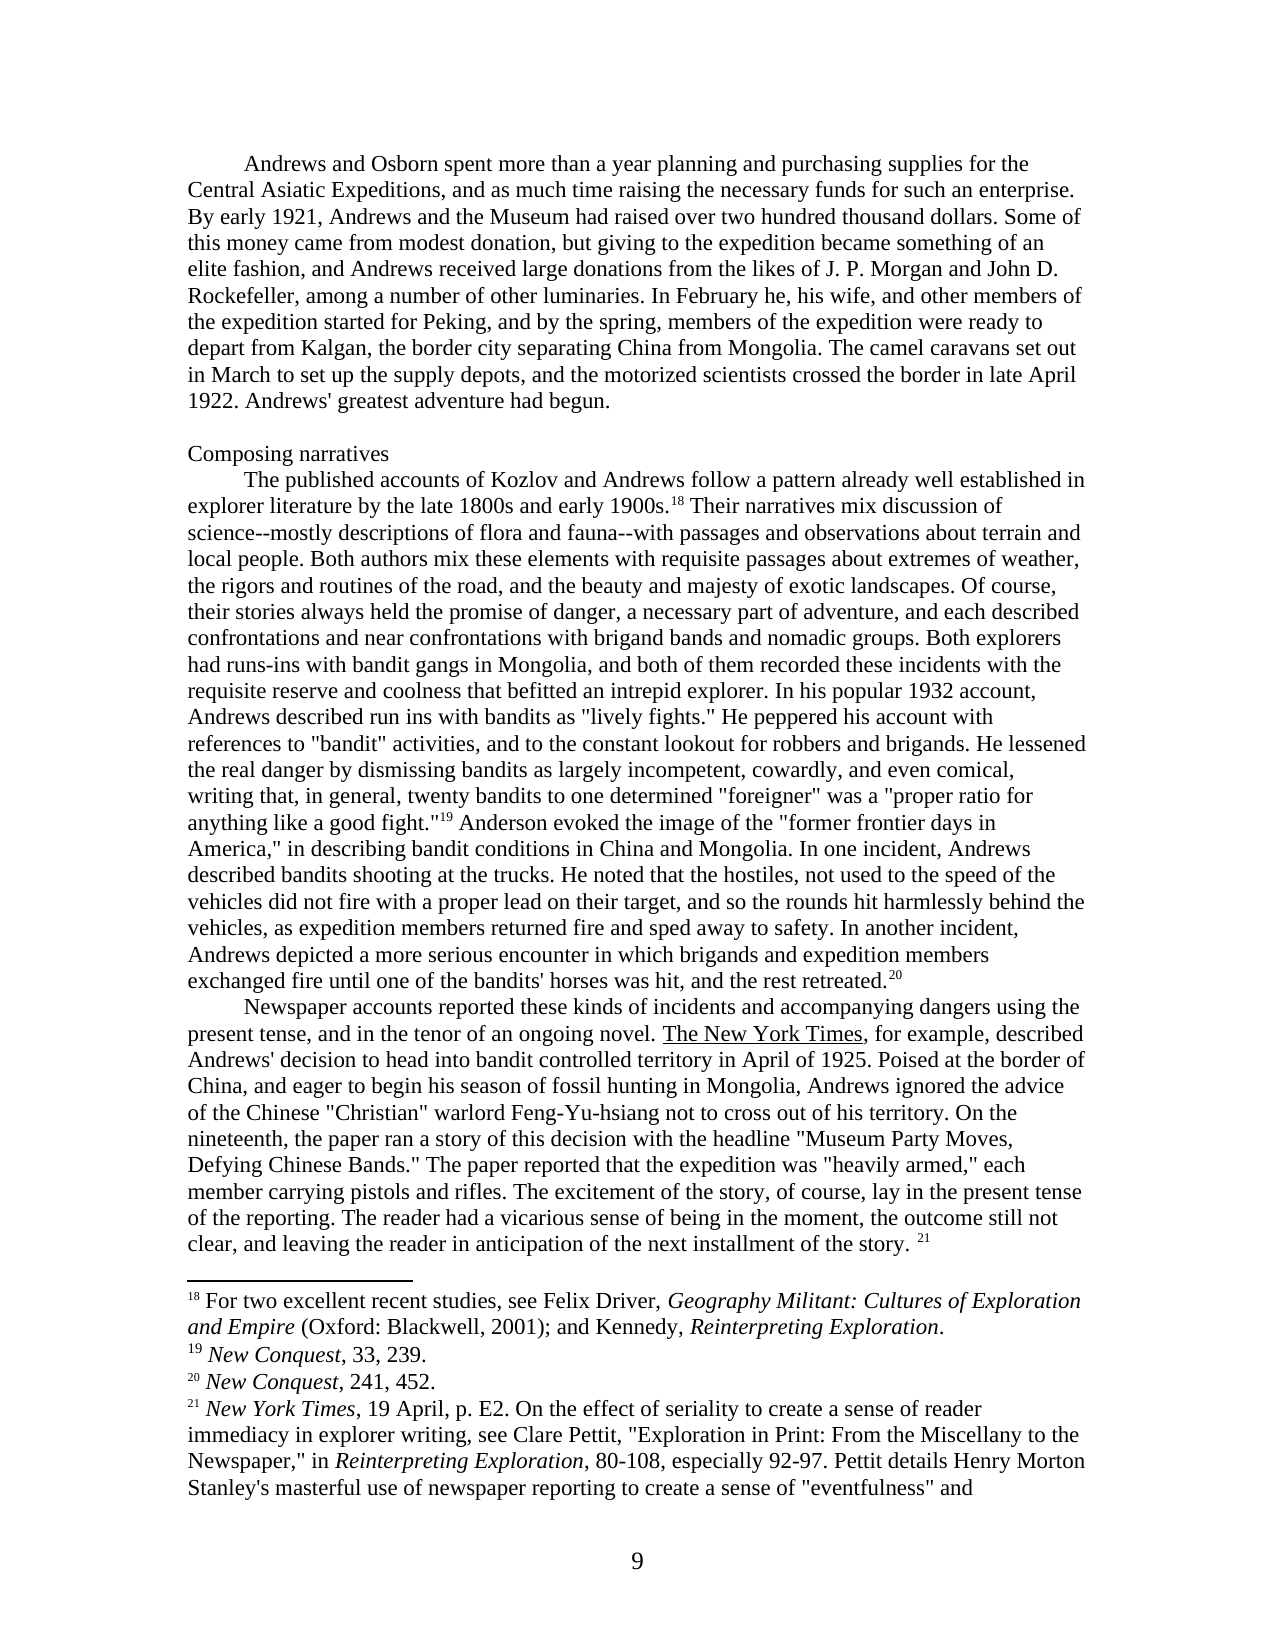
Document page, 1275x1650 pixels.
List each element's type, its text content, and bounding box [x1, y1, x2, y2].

text Newspaper accounts reported these kinds of incidents and accompanying dangers using the present tense, and in the tenor of an ongoing novel. The New York Times, for example, described Andrews' decision to head into bandit controlled territory in April of 1925. Poised at the border of China, and eager to begin his season of fossil hunting in Mongolia, Andrews ignored the advice of the Chinese "Christian" warlord Feng-Yu-hsiang not to cross out of his territory. On the nineteenth, the paper ran a story of this decision with the headline "Museum Party Moves, Defying Chinese Bands." The paper reported that the expedition was "heavily armed," each member carrying pistols and rifles. The excitement of the story, of course, lay in the present tense of the reporting. The reader had a vicarious sense of being in the moment, the outcome still not clear, and leaving the reader in anticipation of the next installment of the story. [187, 993, 1087, 1257]
text The published accounts of Kozlov and Andrews follow a pattern already well established in explorer literature by the late 1800s and early 1900s. Their narratives mix discussion of science--mostly descriptions of flora and fauna--with passages and observations about terrain and local people. Both authors mix these elements with requisite passages about extremes of weather, the rigors and routines of the road, and the beauty and majesty of exotic landscapes. Of course, their stories always held the promise of danger, a necessary part of adventure, and each described confrontations and near confrontations with brigand bands and nomadic groups. Both explorers had runs-ins with bandit gangs in Mongolia, and both of them recorded these incidents with the requisite reserve and coolness that befitted an intrepid explorer. In his popular 1932 account, Andrews described run ins with bandits as "lively fights." He peppered his account with references to "bandit" activities, and to the constant lookout for robbers and brigands. He lessened the real danger by dismissing bandits as largely incompetent, cowardly, and even comical, writing that, in general, twenty bandits to one determined "foreigner" was a "proper ratio for anything like a good fight." Anderson evoked the image of the "former frontier days in America," in describing bandit conditions in China and Mongolia. In one incident, Andrews described bandits shooting at the trucks. He noted that the hostiles, not used to the speed of the vehicles did not fire with a proper lead on their target, and so the rounds hit harmlessly behind the vehicles, as expedition members returned fire and sped away to safety. In another incident, Andrews depicted a more serious encounter in which brigands and expedition members exchanged fire until one of the bandits' horses was hit, and the rest retreated. [187, 466, 1087, 993]
text Composing narratives [187, 440, 1087, 466]
text Andrews and Osborn spent more than a year planning and purchasing supplies for the Central Asiatic Expeditions, and as much time raising the necessary funds for such an enterprise. By early 1921, Andrews and the Museum had raised over two hundred thousand dollars. Some of this money came from modest donation, but giving to the expedition became something of an elite fashion, and Andrews received large donations from the likes of J. P. Morgan and John D. Rockefeller, among a number of other luminaries. In February he, his wife, and other members of the expedition started for Peking, and by the spring, members of the expedition were ready to depart from Kalgan, the border city separating China from Mongolia. The camel caravans set out in March to set up the supply depots, and the motorized scientists crossed the border in late April 1922. Andrews' greatest adventure had begun. [187, 150, 1087, 413]
